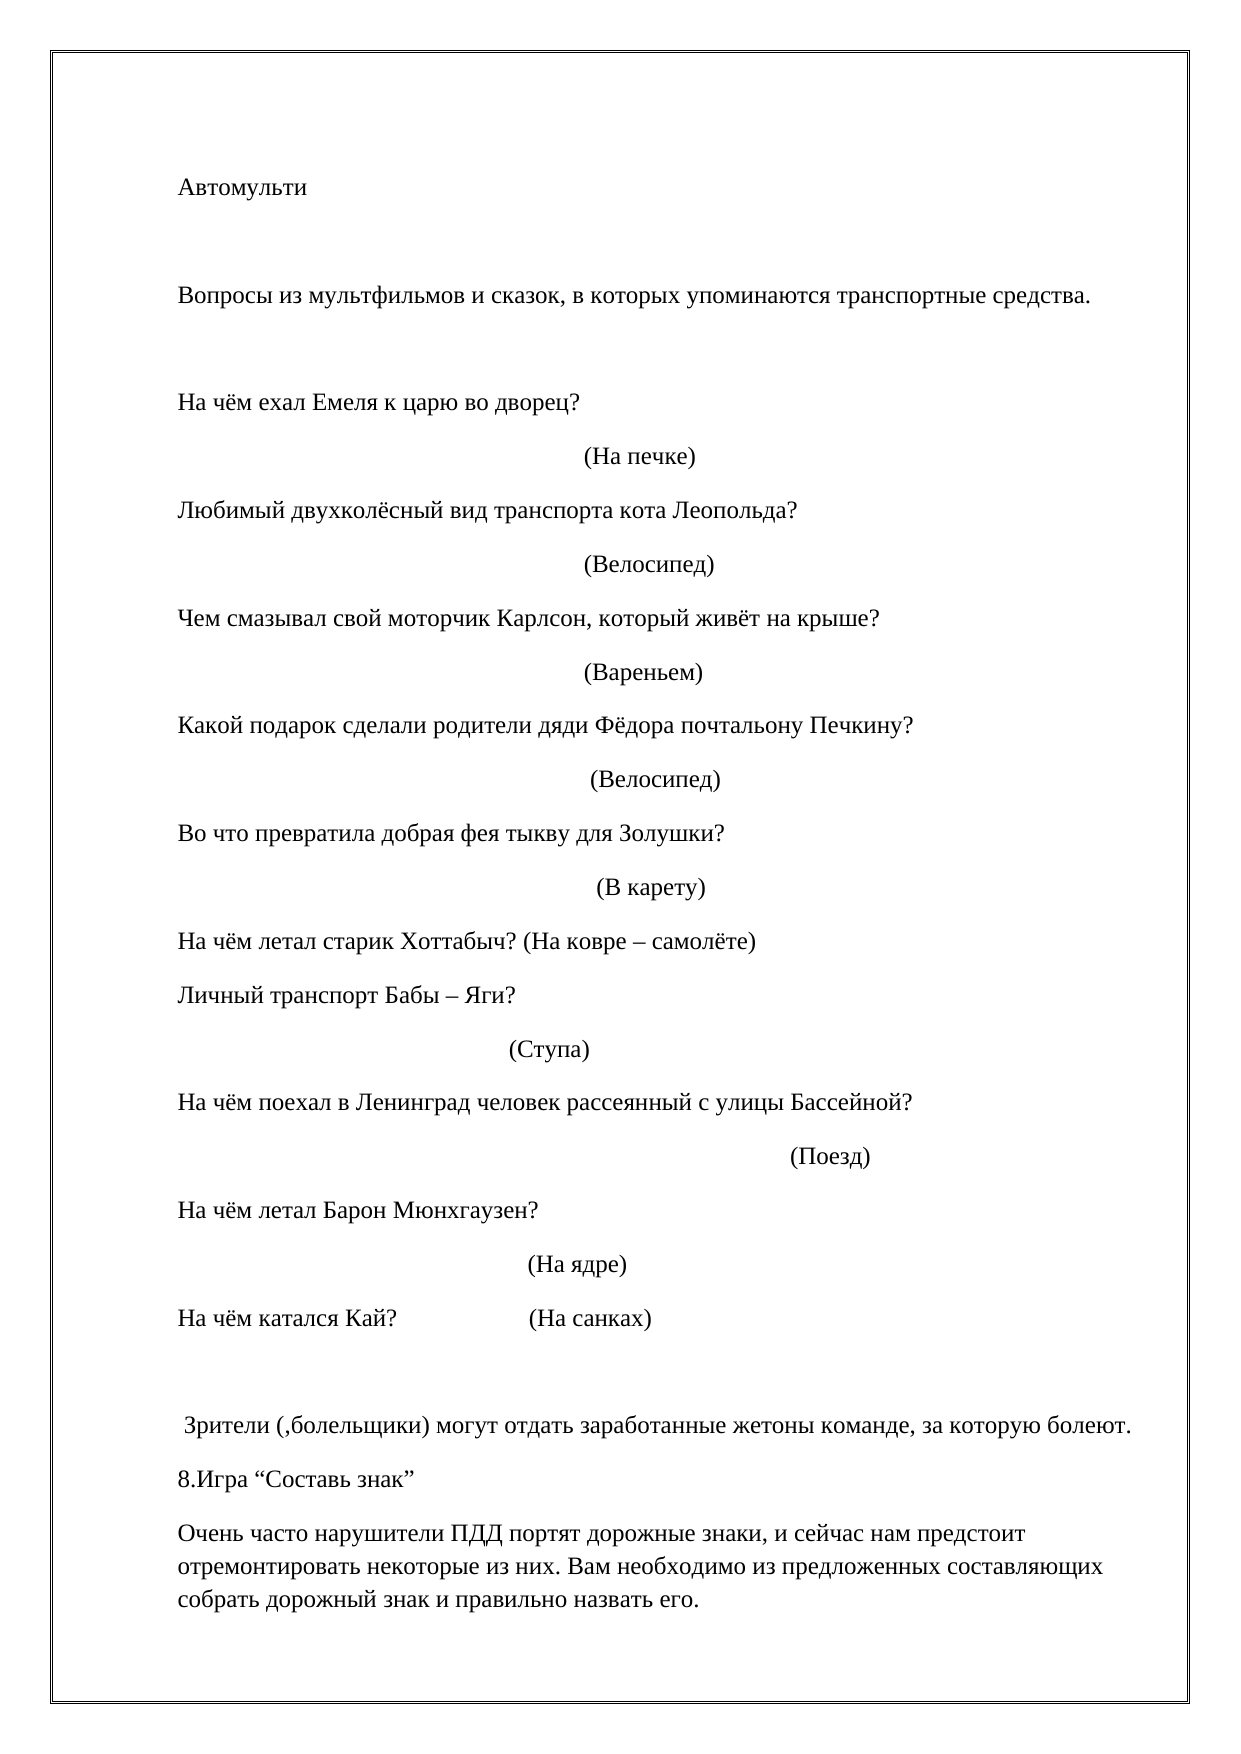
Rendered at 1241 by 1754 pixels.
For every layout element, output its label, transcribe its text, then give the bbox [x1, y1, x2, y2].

text На чём летал Барон Мюнхгаузен? [177, 1195, 1152, 1224]
text Любимый двухколёсный вид транспорта кота Леопольда? [177, 495, 1152, 524]
text (Ступа) [177, 1034, 1152, 1062]
text (Поезд) [177, 1141, 1152, 1170]
text На чём летал старик Хоттабыч? (На ковре – самолёте) [177, 926, 1152, 955]
text Очень часто нарушители ПДД портят дорожные знаки, и сейчас нам предстоит отремонтировать некоторые из них. Вам необходимо из предложенных составляющих собрать дорожный знак и правильно назвать его. [177, 1518, 1152, 1613]
text (На ядре) [177, 1249, 1152, 1278]
text На чём ехал Емеля к царю во дворец? [177, 387, 1152, 416]
text (На печке) [177, 441, 1152, 470]
text (В карету) [177, 872, 1152, 901]
text Какой подарок сделали родители дяди Фёдора почтальону Печкину? [177, 711, 1152, 739]
text Автомульти [177, 172, 1152, 201]
text Личный транспорт Бабы – Яги? [177, 980, 1152, 1008]
text (Велосипед) [177, 549, 1152, 578]
text Зрители (,болельщики) могут отдать заработанные жетоны команде, за которую болеют. [177, 1411, 1152, 1439]
text (Велосипед) [177, 764, 1152, 793]
text (Вареньем) [177, 657, 1152, 685]
text Во что превратила добрая фея тыкву для Золушки? [177, 818, 1152, 847]
text 8.Игра “Составь знак” [177, 1464, 1152, 1493]
text На чём катался Кай? (На санках) [177, 1303, 1152, 1332]
text Чем смазывал свой моторчик Карлсон, который живёт на крыше? [177, 603, 1152, 632]
text Вопросы из мультфильмов и сказок, в которых упоминаются транспортные средства. [177, 280, 1152, 308]
text На чём поехал в Ленинград человек рассеянный с улицы Бассейной? [177, 1087, 1152, 1116]
